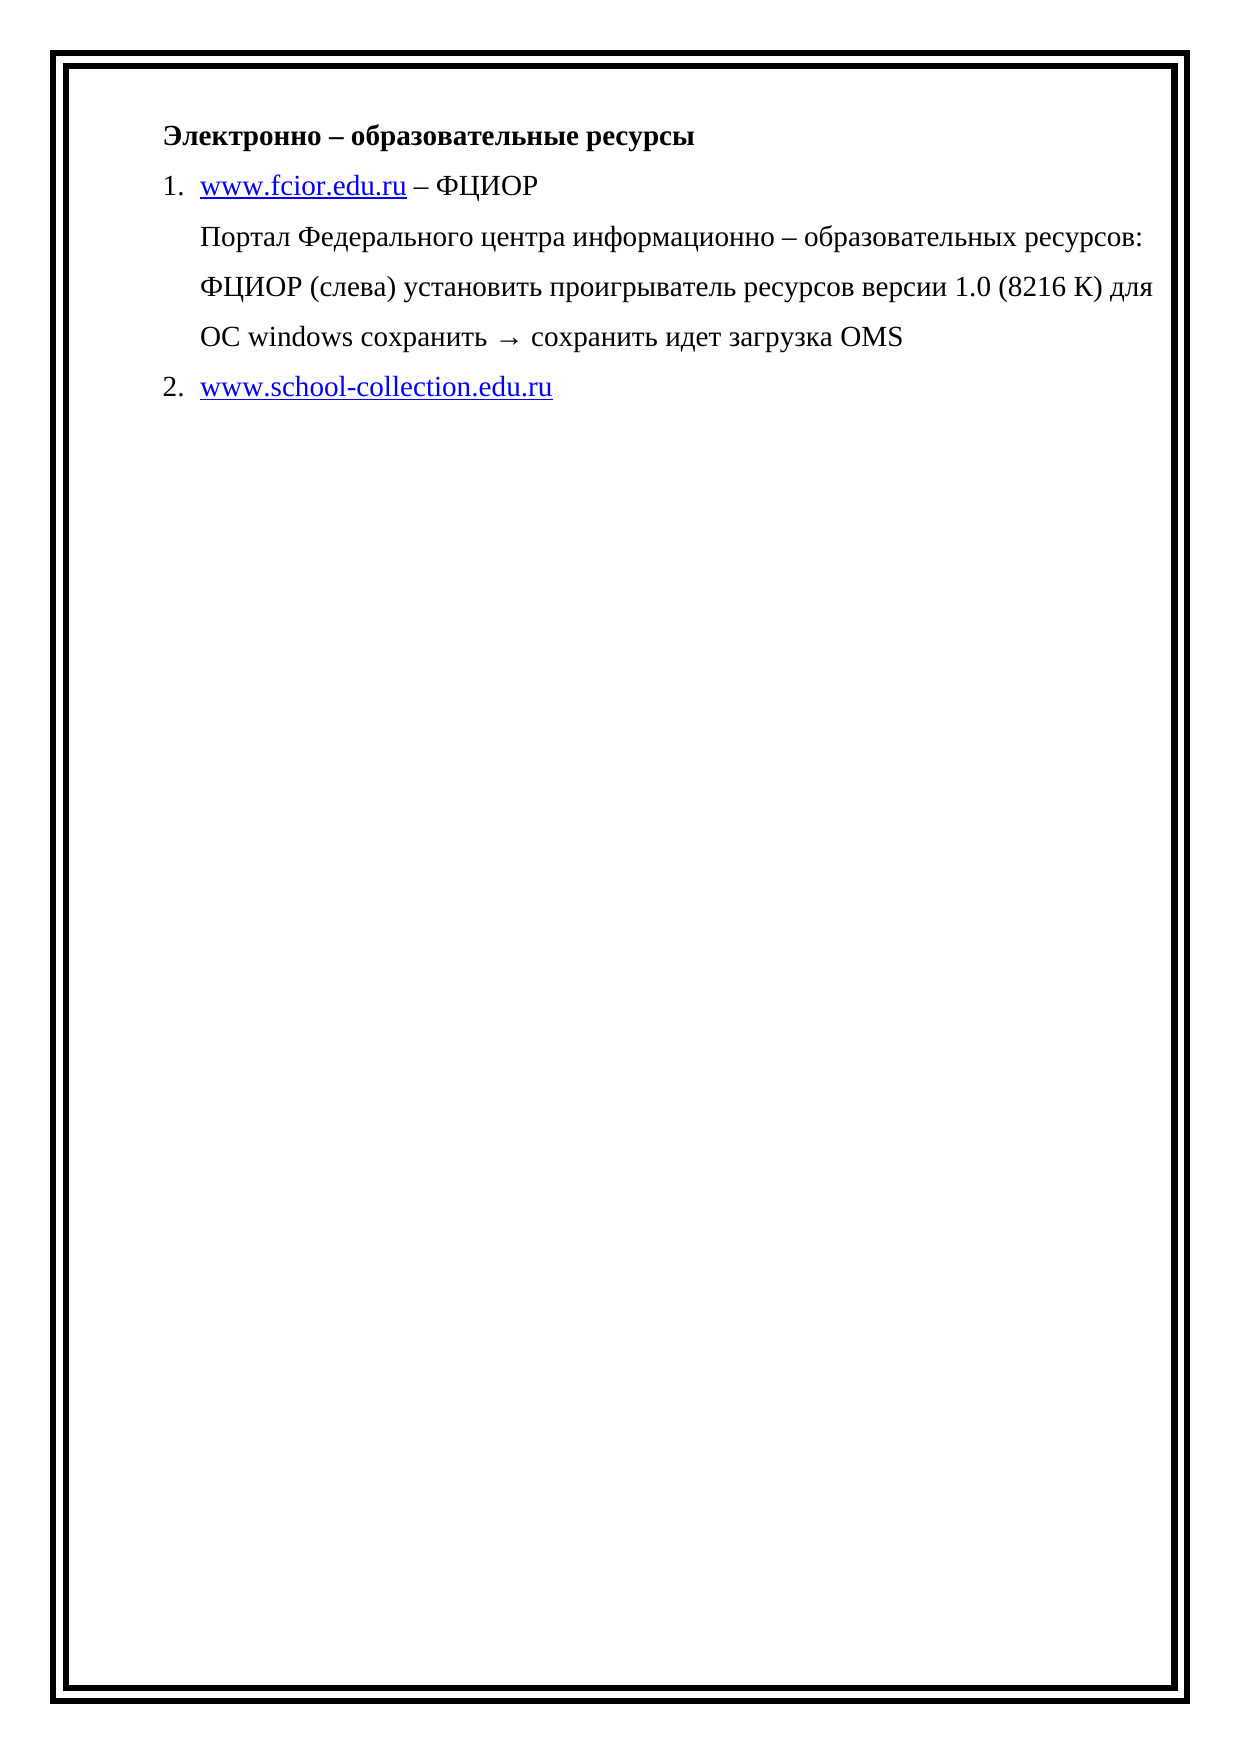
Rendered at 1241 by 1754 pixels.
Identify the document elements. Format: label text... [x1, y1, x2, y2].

list www.school-collection.edu.ru [162, 369, 1167, 403]
list www.fcior.edu.ru – ФЦИОР [162, 168, 1167, 202]
text Электронно – образовательные ресурсы [88, 118, 1167, 152]
list Портал Федерального центра информационно – образовательных ресурсов: ФЦИОР (слева) установить проигрыватель ресурсов версии 1.0 (8216 К) для ОС windows сохранить → сохранить идет загрузка OMS [200, 219, 1167, 353]
